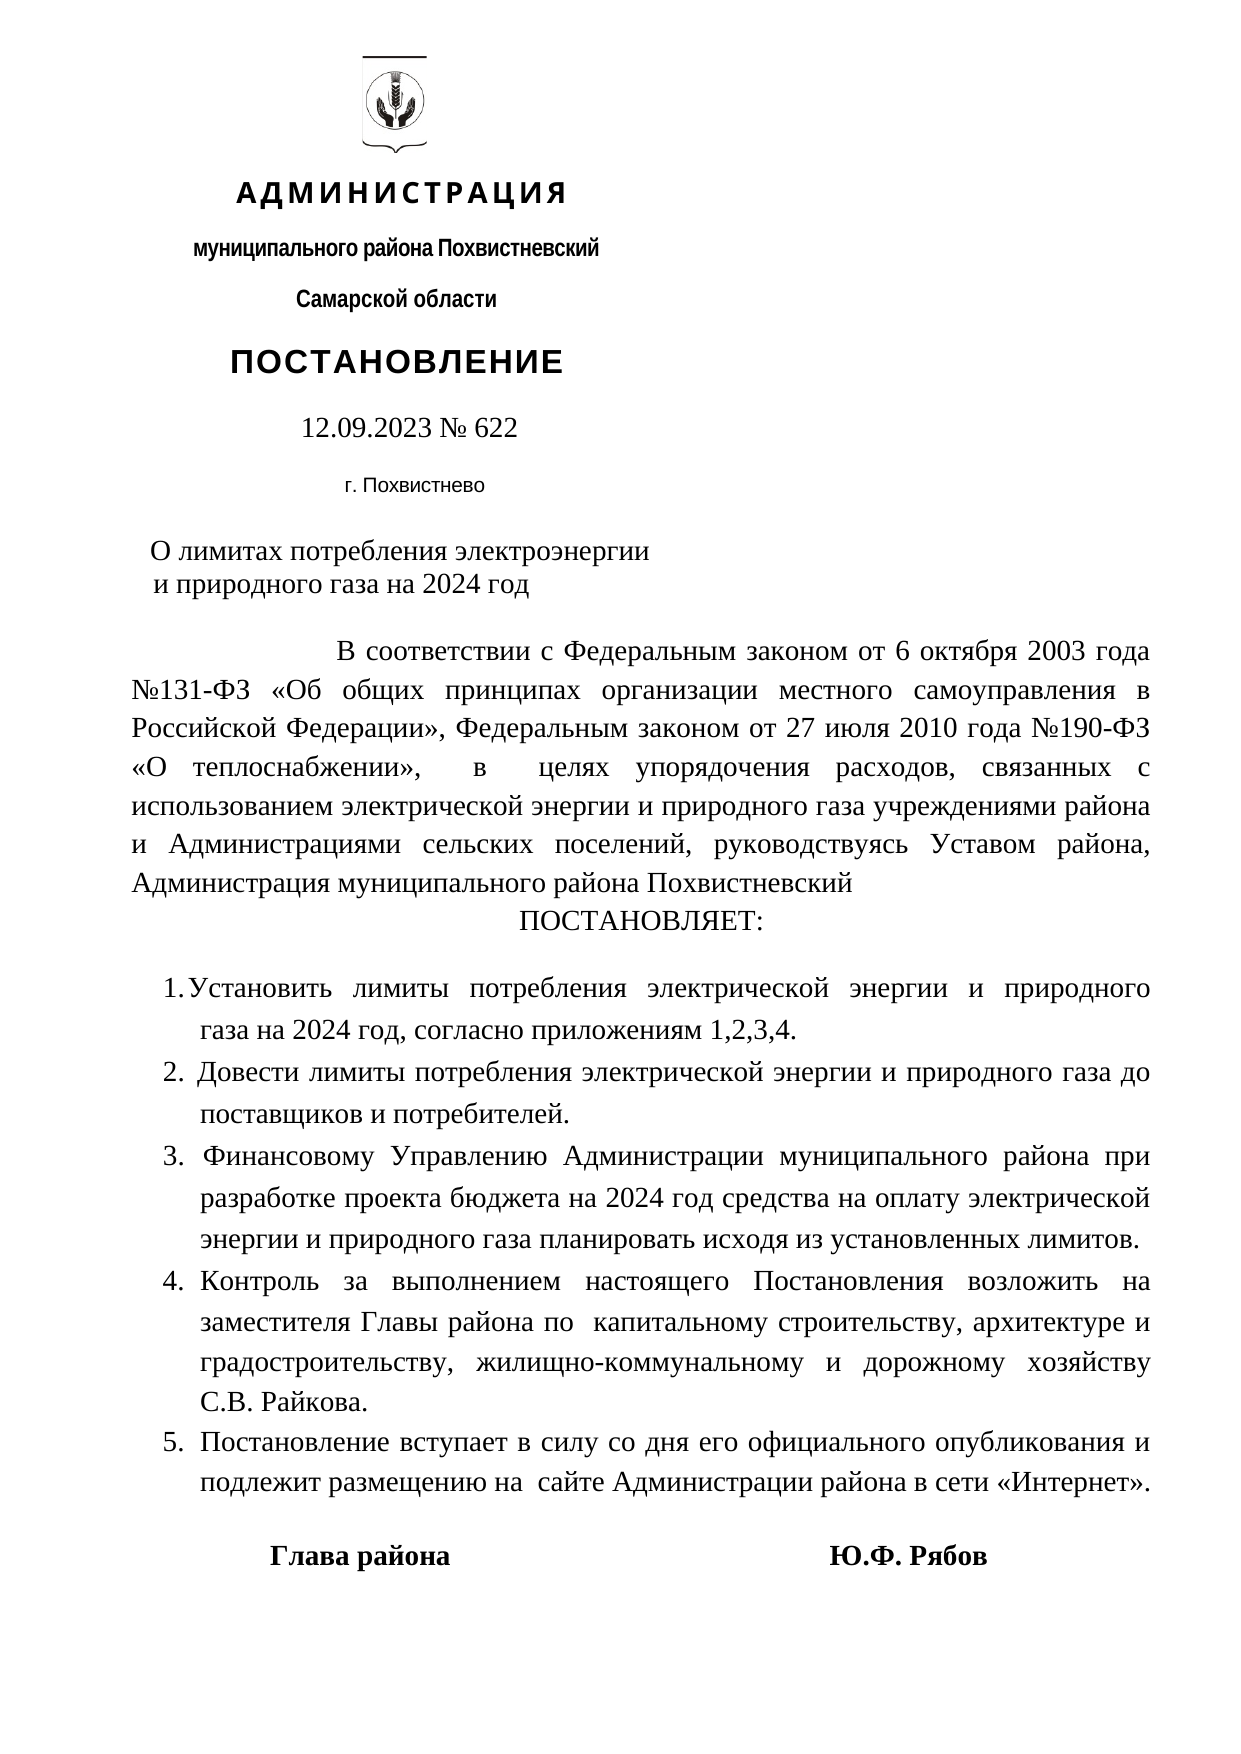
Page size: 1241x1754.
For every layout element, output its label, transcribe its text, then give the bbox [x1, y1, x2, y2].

list Контроль за выполнением настоящего Постановления возложить на заместителя Главы района по капитальному строительству, архитектуре и градостроительству, жилищно-коммунальному и дорожному хозяйству С.В. Райкова. [162, 1263, 1152, 1418]
text ПОСТАНОВЛЯЕТ: [131, 903, 1152, 937]
list Установить лимиты потребления электрической энергии и природного газа на 2024 год, согласно приложениям 1,2,3,4. [163, 970, 1152, 1046]
text Глава района Ю.Ф. Рябов [131, 1538, 1152, 1572]
picture [361, 56, 427, 151]
list Финансовому Управлению Администрации муниципального района при разработке проекта бюджета на 2024 год средства на оплату электрической энергии и природного газа планировать исходя из установленных лимитов. [163, 1138, 1152, 1255]
list Постановление вступает в силу со дня его официального опубликования и подлежит размещению на сайте Администрации района в сети «Интернет». [162, 1424, 1152, 1498]
text В соответствии с Федеральным законом от 6 октября 2003 года №131-ФЗ «Об общих принципах организации местного самоуправления в Российской Федерации», Федеральным законом от 27 июля 2010 года №190-ФЗ «О теплоснабжении», в целях упорядочения расходов, связанных с использованием электрической энергии и природного газа учреждениями района и Администрациями сельских поселений, руководствуясь Уставом района, Администрация муниципального района Похвистневский [131, 633, 1152, 898]
text и природного газа на 2024 год [131, 566, 1152, 600]
table_header АДМИНИСТРАЦИЯ муниципального района Похвистневский Самарской области ПОСТАНОВЛЕНИЕ 12.09.2023 № 622 г. Похвистнево [161, 53, 632, 533]
text О лимитах потребления электроэнергии [131, 533, 1152, 566]
list Довести лимиты потребления электрической энергии и природного газа до поставщиков и потребителей. [163, 1054, 1152, 1129]
